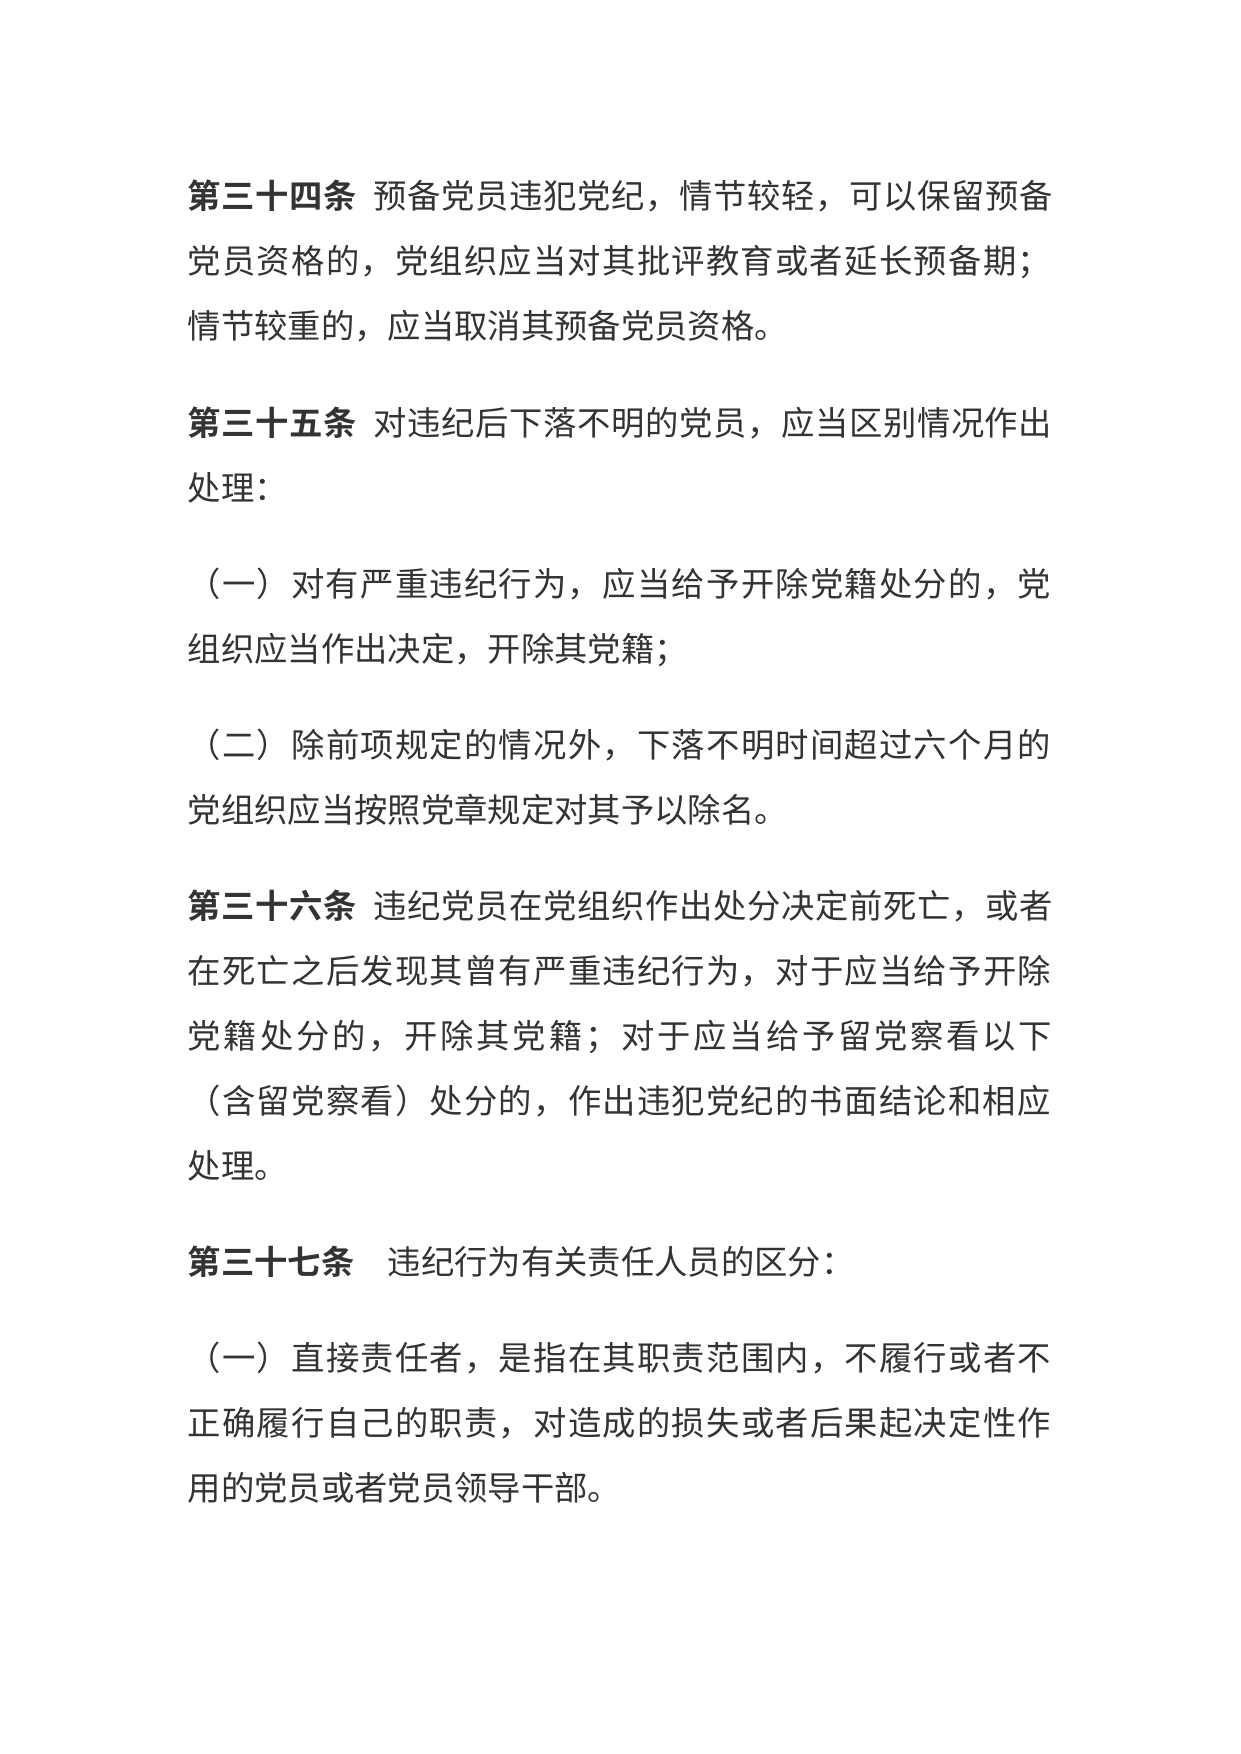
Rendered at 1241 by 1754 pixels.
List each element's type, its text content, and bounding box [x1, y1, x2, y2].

text （二）除前项规定的情况外，下落不明时间超过六个月的，党组织应当按照党章规定对其予以除名。 [187, 710, 1053, 840]
text （一）直接责任者，是指在其职责范围内，不履行或者不正确履行自己的职责，对造成的损失或者后果起决定性作用的党员或者党员领导干部。 [187, 1324, 1053, 1519]
text 第三十七条 违纪行为有关责任人员的区分： [187, 1228, 1053, 1293]
text 第三十五条 对违纪后下落不明的党员，应当区别情况作出处理： [187, 388, 1053, 518]
text （一）对有严重违纪行为，应当给予开除党籍处分的，党组织应当作出决定，开除其党籍； [187, 549, 1053, 679]
text 第三十四条 预备党员违犯党纪，情节较轻，可以保留预备党员资格的，党组织应当对其批评教育或者延长预备期；情节较重的，应当取消其预备党员资格。 [187, 162, 1053, 357]
text 第三十六条 违纪党员在党组织作出处分决定前死亡，或者在死亡之后发现其曾有严重违纪行为，对于应当给予开除党籍处分的，开除其党籍；对于应当给予留党察看以下（含留党察看）处分的，作出违犯党纪的书面结论和相应处理。 [187, 872, 1053, 1197]
